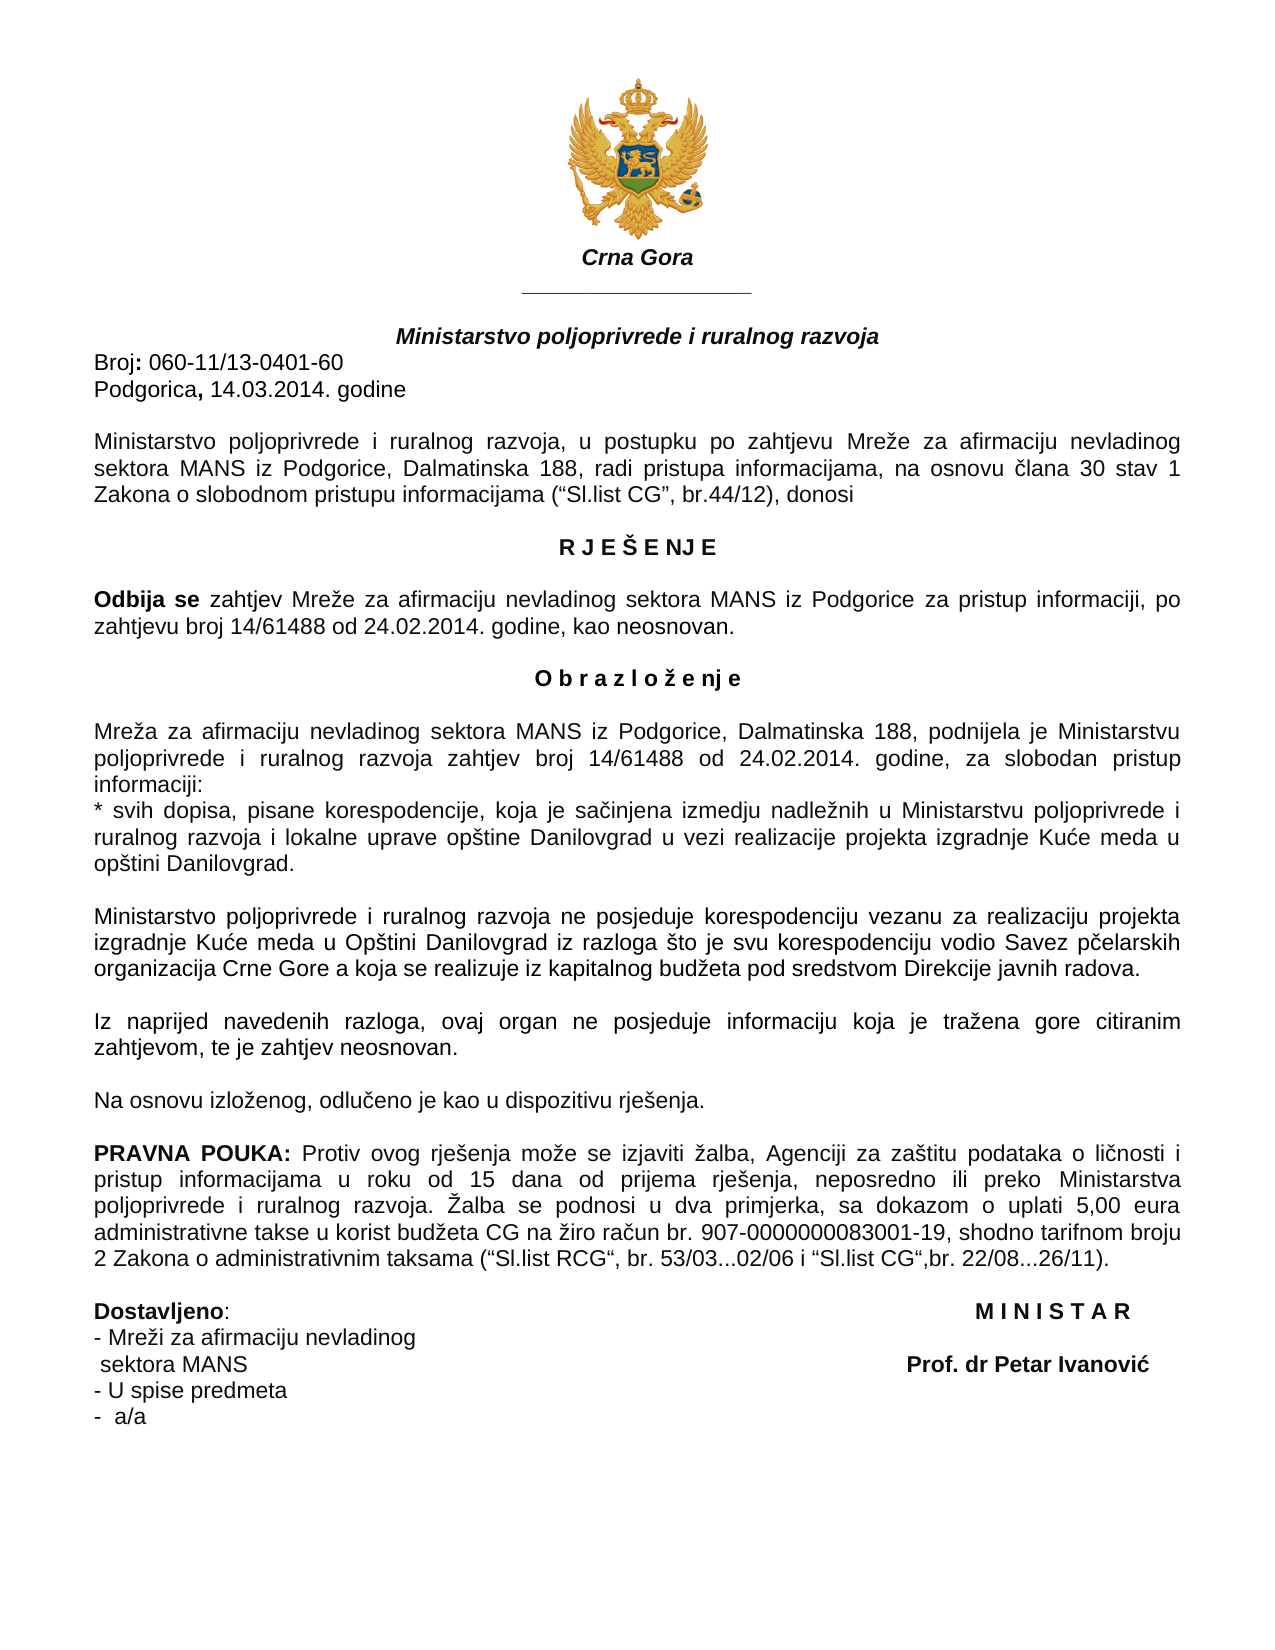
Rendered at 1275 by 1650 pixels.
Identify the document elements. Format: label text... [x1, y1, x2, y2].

text - U spise predmeta [94, 1377, 1181, 1403]
text Odbija se zahtjev Mreže za afirmaciju nevladinog sektora MANS iz Podgorice za pristup informaciji, po zahtjevu broj 14/61488 od 24.02.2014. godine, kao neosnovan. [94, 586, 1181, 639]
text Dostavljeno: M I N I S T A R [94, 1298, 1181, 1324]
picture [563, 75, 712, 244]
text Broj: 060-11/13-0401-60 [94, 349, 1181, 376]
text __________________ [94, 270, 1181, 296]
text PRAVNA POUKA: Protiv ovog rješenja može se izjaviti žalba, Agenciji za zaštitu podataka o ličnosti i pristup informacijama u roku od 15 dana od prijema rješenja, neposredno ili preko Ministarstva poljoprivrede i ruralnog razvoja. Žalba se podnosi u dva primjerka, sa dokazom o uplati 5,00 eura administrativne takse u korist budžeta CG na žiro račun br. 907-0000000083001-19, shodno tarifnom broju 2 Zakona o administrativnim taksama (“Sl.list RCG“, br. 53/03...02/06 i “Sl.list CG“,br. 22/08...26/11). [94, 1140, 1181, 1272]
text - Mreži za afirmaciju nevladinog [94, 1324, 1181, 1351]
list * svih dopisa, pisane korespodencije, koja je sačinjena izmedju nadležnih u Ministarstvu poljoprivrede i ruralnog razvoja i lokalne uprave opštine Danilovgrad u vezi realizacije projekta izgradnje Kuće meda u opštini Danilovgrad. [94, 797, 1181, 876]
text Ministarstvo poljoprivrede i ruralnog razvoja, u postupku po zahtjevu Mreže za afirmaciju nevladinog sektora MANS iz Podgorice, Dalmatinska 188, radi pristupa informacijama, na osnovu člana 30 stav 1 Zakona o slobodnom pristupu informacijama (“Sl.list CG”, br.44/12), donosi [94, 428, 1181, 507]
list Mreža za afirmaciju nevladinog sektora MANS iz Podgorice, Dalmatinska 188, podnijela je Ministarstvu poljoprivrede i ruralnog razvoja zahtjev broj 14/61488 od 24.02.2014. godine, za slobodan pristup informaciji: [94, 718, 1181, 797]
text Na osnovu izloženog, odlučeno je kao u dispozitivu rješenja. [94, 1087, 1181, 1113]
text Iz naprijed navedenih razloga, ovaj organ ne posjeduje informaciju koja je tražena gore citiranim zahtjevom, te je zahtjev neosnovan. [94, 1008, 1181, 1061]
text Ministarstvo poljoprivrede i ruralnog razvoja ne posjeduje korespodenciju vezanu za realizaciju projekta izgradnje Kuće meda u Opštini Danilovgrad iz razloga što je svu korespodenciju vodio Savez pčelarskih organizacija Crne Gore a koja se realizuje iz kapitalnog budžeta pod sredstvom Direkcije javnih radova. [94, 903, 1181, 982]
text Ministarstvo poljoprivrede i ruralnog razvoja [94, 323, 1181, 349]
text - a/a [94, 1403, 1181, 1430]
text O b r a z l o ž e nj e [94, 665, 1181, 692]
text Podgorica, 14.03.2014. godine [94, 376, 1181, 402]
text Crna Gora [94, 244, 1181, 270]
text R J E Š E NJ E [94, 534, 1181, 560]
text sektora MANS Prof. dr Petar Ivanović [94, 1351, 1181, 1377]
